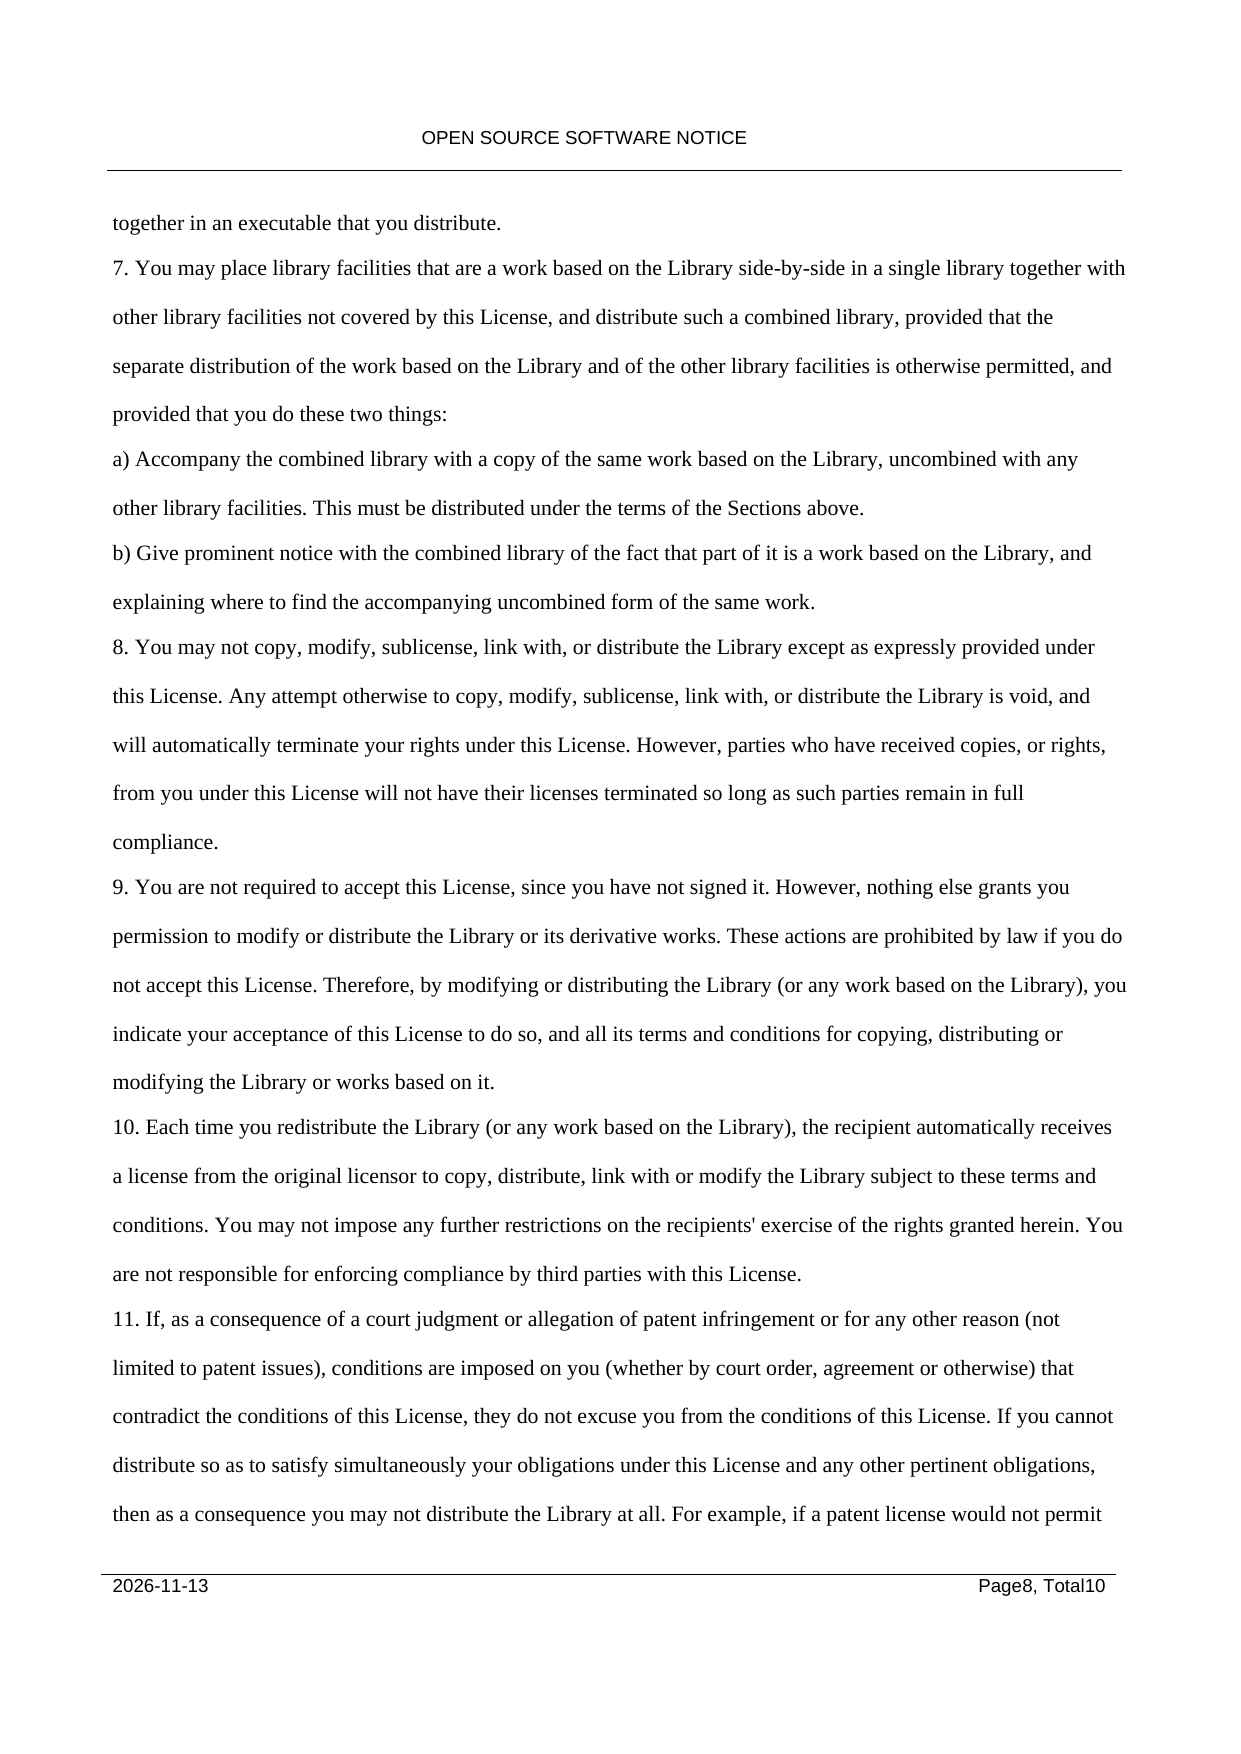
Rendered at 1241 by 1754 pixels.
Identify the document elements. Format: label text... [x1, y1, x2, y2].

text 9. You are not required to accept this License, since you have not signed it. However, nothing else grants you permission to modify or distribute the Library or its derivative works. These actions are prohibited by law if you do not accept this License. Therefore, by modifying or distributing the Library (or any work based on the Library), you indicate your acceptance of this License to do so, and all its terms and conditions for copying, distributing or modifying the Library or works based on it. [112, 871, 1128, 1098]
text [112, 206, 1128, 239]
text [112, 1302, 1128, 1529]
text b) Give prominent notice with the combined library of the fact that part of it is a work based on the Library, and explaining where to find the accompanying uncombined form of the same work. [112, 537, 1128, 618]
text 10. Each time you redistribute the Library (or any work based on the Library), the recipient automatically receives a license from the original licensor to copy, distribute, link with or modify the Library subject to these terms and conditions. You may not impose any further restrictions on the recipients' exercise of the rights granted herein. You are not responsible for enforcing compliance by third parties with this License. [112, 1111, 1128, 1289]
text 8. You may not copy, modify, sublicense, link with, or distribute the Library except as expressly provided under this License. Any attempt otherwise to copy, modify, sublicense, link with, or distribute the Library is void, and will automatically terminate your rights under this License. However, parties who have received copies, or rights, from you under this License will not have their licenses terminated so long as such parties remain in full compliance. [112, 631, 1128, 858]
text 7. You may place library facilities that are a work based on the Library side-by-side in a single library together with other library facilities not covered by this License, and distribute such a combined library, provided that the separate distribution of the work based on the Library and of the other library facilities is otherwise permitted, and provided that you do these two things: [112, 251, 1128, 430]
text a) Accompany the combined library with a copy of the same work based on the Library, uncombined with any other library facilities. This must be distributed under the terms of the Sections above. [112, 443, 1128, 524]
